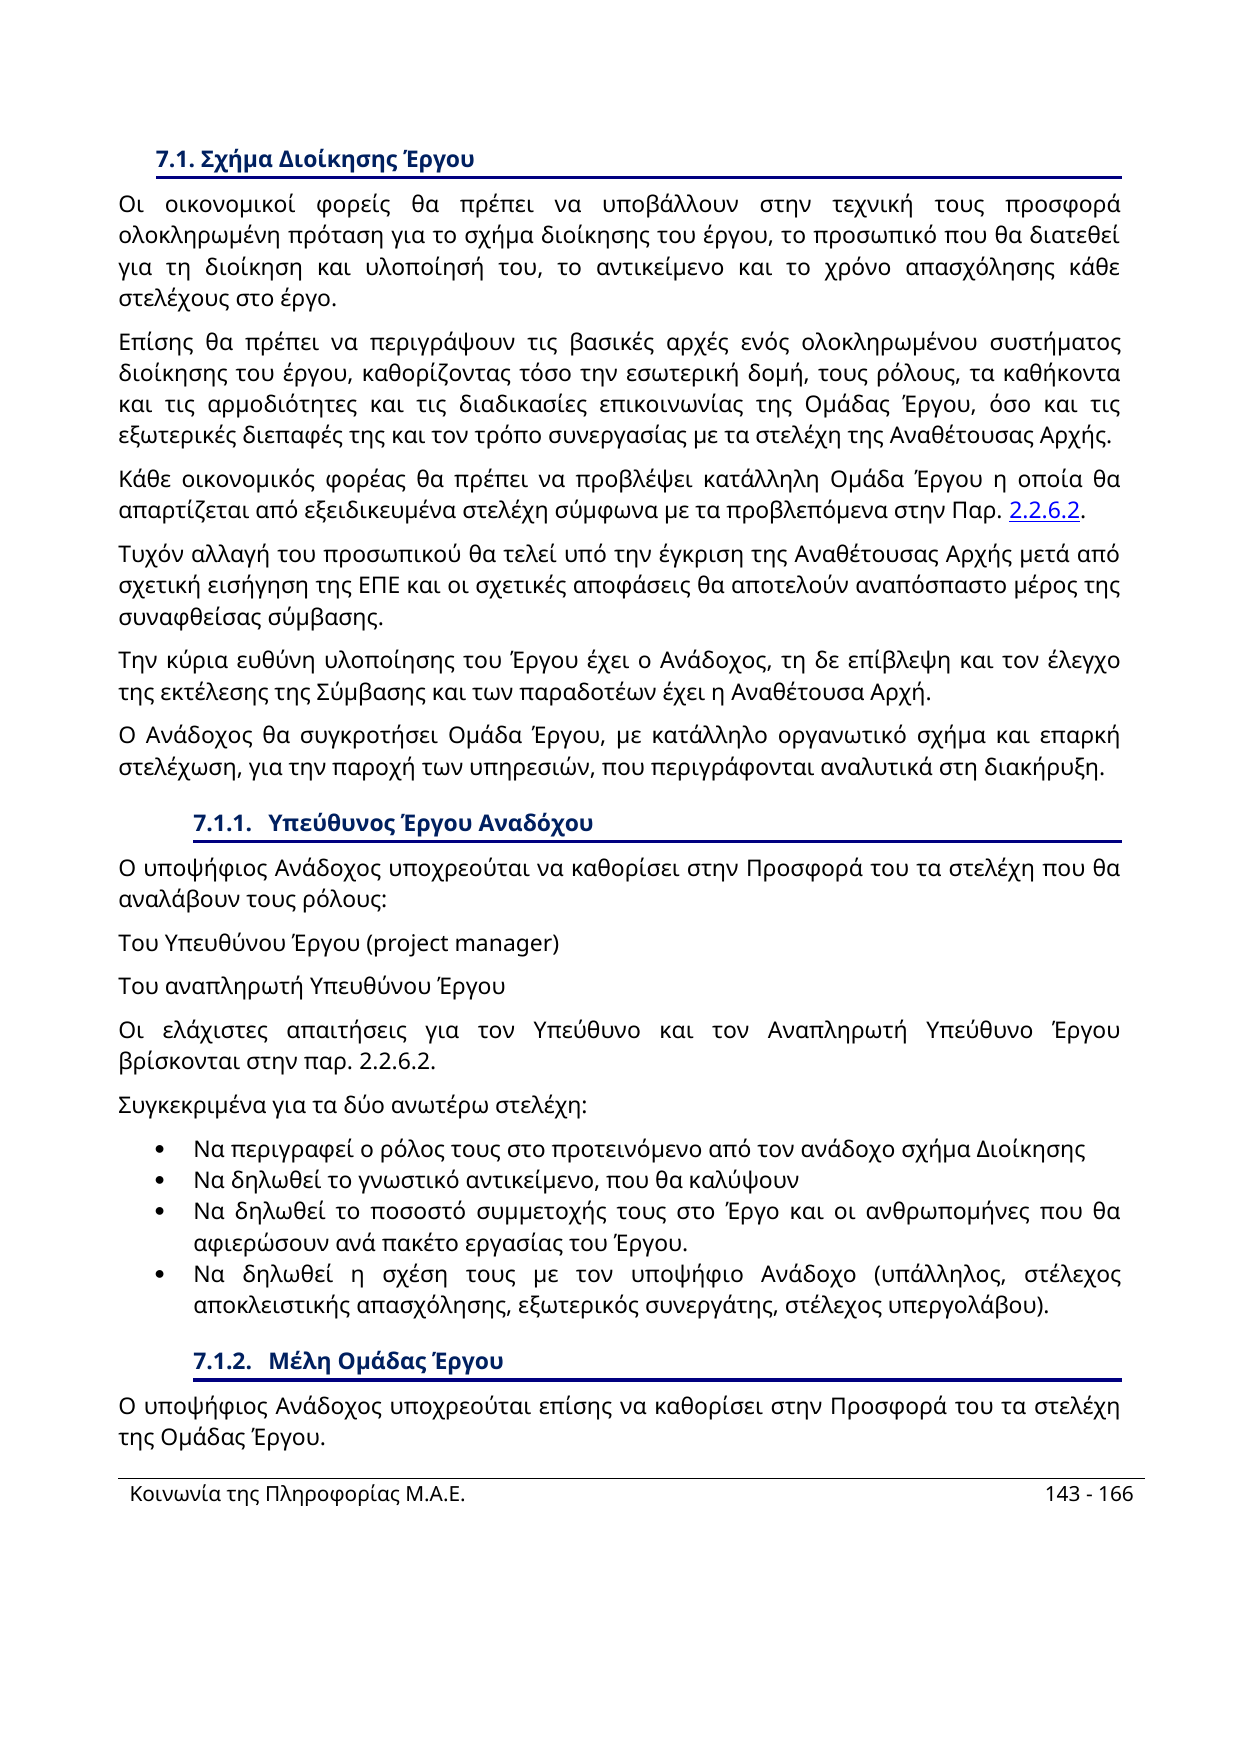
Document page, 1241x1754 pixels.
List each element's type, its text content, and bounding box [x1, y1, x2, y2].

text Οι οικονομικοί φορείς θα πρέπει να υποβάλλουν στην τεχνική τους προσφορά ολοκληρωμένη πρόταση για το σχήμα διοίκησης του έργου, το προσωπικό που θα διατεθεί για τη διοίκηση και υλοποίησή του, το αντικείμενο και το χρόνο απασχόλησης κάθε στελέχους στο έργο. [118, 188, 1122, 313]
text Κάθε οικονομικός φορέας θα πρέπει να προβλέψει κατάλληλη Ομάδα Έργου η οποία θα απαρτίζεται από εξειδικευμένα στελέχη σύμφωνα με τα προβλεπόμενα στην Παρ. 2.2.6.2. [118, 463, 1122, 525]
text Του Υπευθύνου Έργου (project manager) [118, 926, 1122, 958]
subtitle Υπεύθυνος Έργου Αναδόχου [193, 807, 1122, 840]
text Τυχόν αλλαγή του προσωπικού θα τελεί υπό την έγκριση της Αναθέτουσας Αρχής μετά από σχετική εισήγηση της ΕΠΕ και οι σχετικές αποφάσεις θα αποτελούν αναπόσπαστο μέρος της συναφθείσας σύμβασης. [118, 538, 1122, 632]
text Ο υποψήφιος Ανάδοχος υποχρεούται να καθορίσει στην Προσφορά του τα στελέχη που θα αναλάβουν τους ρόλους: [118, 851, 1122, 914]
text Συγκεκριμένα για τα δύο ανωτέρω στελέχη: [118, 1089, 1122, 1120]
list Να δηλωθεί το ποσοστό συμμετοχής τους στο Έργο και οι ανθρωπομήνες που θα αφιερώσουν ανά πακέτο εργασίας του Έργου. [156, 1195, 1122, 1258]
subtitle Μέλη Ομάδας Έργου [193, 1345, 1122, 1378]
text Οι ελάχιστες απαιτήσεις για τον Υπεύθυνο και τον Αναπληρωτή Υπεύθυνο Έργου βρίσκονται στην παρ. 2.2.6.2. [118, 1014, 1122, 1076]
text Ο υποψήφιος Ανάδοχος υποχρεούται επίσης να καθορίσει στην Προσφορά του τα στελέχη της Ομάδας Έργου. [118, 1390, 1122, 1452]
list Να δηλωθεί η σχέση τους με τον υποψήφιο Ανάδοχο (υπάλληλος, στέλεχος αποκλειστικής απασχόλησης, εξωτερικός συνεργάτης, στέλεχος υπεργολάβου). [156, 1258, 1122, 1320]
list Να δηλωθεί το γνωστικό αντικείμενο, που θα καλύψουν [156, 1164, 1122, 1195]
text Την κύρια ευθύνη υλοποίησης του Έργου έχει ο Ανάδοχος, τη δε επίβλεψη και τον έλεγχο της εκτέλεσης της Σύμβασης και των παραδοτέων έχει η Αναθέτουσα Αρχή. [118, 644, 1122, 707]
text Του αναπληρωτή Υπευθύνου Έργου [118, 970, 1122, 1001]
text Επίσης θα πρέπει να περιγράψουν τις βασικές αρχές ενός ολοκληρωμένου συστήματος διοίκησης του έργου, καθορίζοντας τόσο την εσωτερική δομή, τους ρόλους, τα καθήκοντα και τις αρμοδιότητες και τις διαδικασίες επικοινωνίας της Ομάδας Έργου, όσο και τις εξωτερικές διεπαφές της και τον τρόπο συνεργασίας με τα στελέχη της Αναθέτουσας Αρχής. [118, 325, 1122, 450]
subtitle Σχήμα Διοίκησης Έργου [156, 143, 1122, 176]
list Να περιγραφεί ο ρόλος τους στο προτεινόμενο από τον ανάδοχο σχήμα Διοίκησης [156, 1133, 1122, 1164]
text Ο Ανάδοχος θα συγκροτήσει Ομάδα Έργου, με κατάλληλο οργανωτικό σχήμα και επαρκή στελέχωση, για την παροχή των υπηρεσιών, που περιγράφονται αναλυτικά στη διακήρυξη. [118, 719, 1122, 782]
